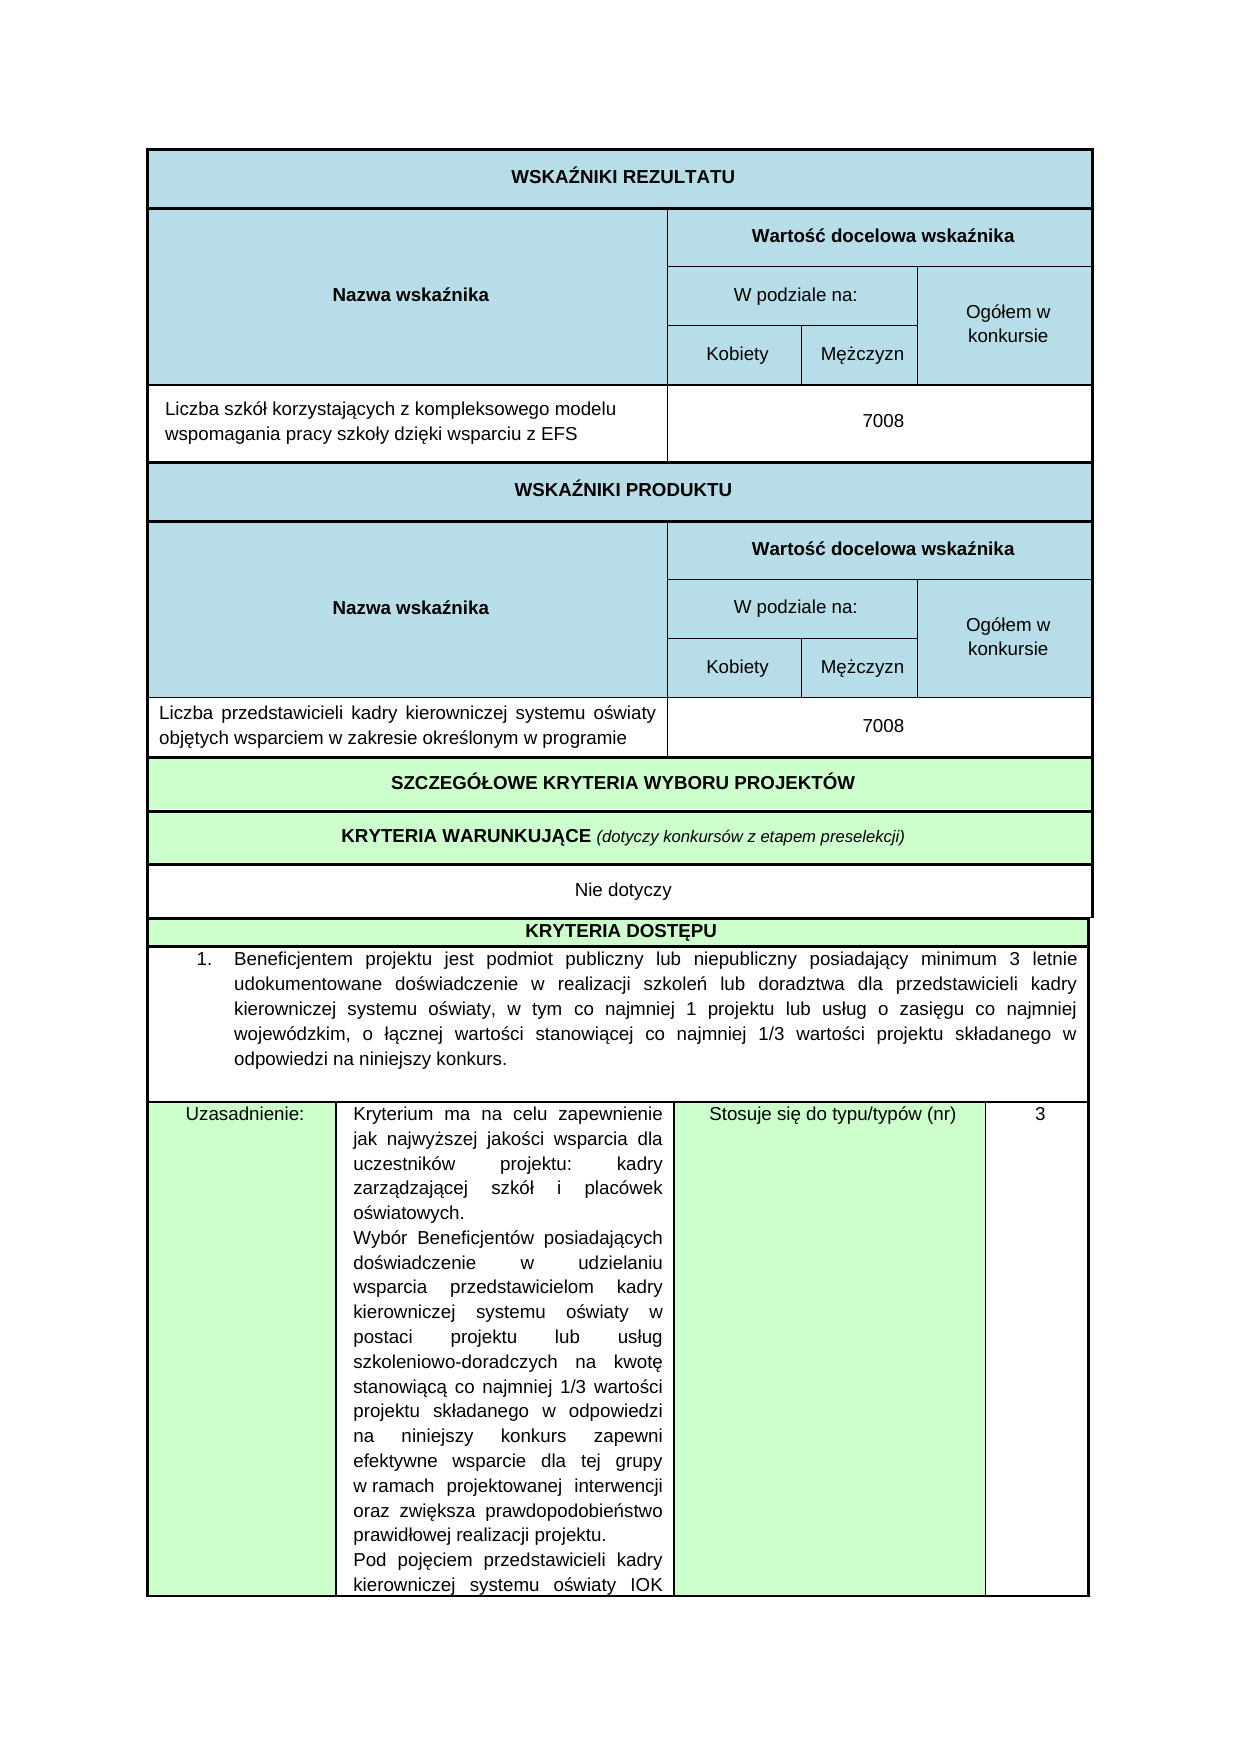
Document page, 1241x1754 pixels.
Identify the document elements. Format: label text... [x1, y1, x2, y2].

table_cell Ogółem w konkursie [918, 267, 1091, 384]
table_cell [337, 1103, 673, 1595]
table_cell Wartość docelowa wskaźnika [668, 523, 1091, 579]
table_cell 7008 [668, 698, 1091, 756]
table_cell 7008 [668, 386, 1091, 461]
table_cell 3 [986, 1103, 1087, 1595]
table_cell Uzasadnienie: [149, 1103, 335, 1595]
table_cell Wartość docelowa wskaźnika [668, 210, 1091, 266]
table_cell Mężczyzn [802, 326, 917, 384]
table_cell W podziale na: [668, 580, 917, 638]
table_cell Nazwa wskaźnika [149, 210, 667, 384]
table_cell KRYTERIA WARUNKUJĄCE (dotyczy konkursów z etapem preselekcji) [149, 813, 1091, 863]
table_cell Nazwa wskaźnika [149, 523, 667, 697]
table_cell W podziale na: [668, 267, 917, 325]
table_cell KRYTERIA DOSTĘPU [149, 920, 1087, 945]
table_cell Mężczyzn [802, 639, 917, 697]
table_cell Nie dotyczy [149, 866, 1091, 917]
table_cell Kobiety [668, 639, 801, 697]
table_cell WSKAŹNIKI REZULTATU [149, 151, 1091, 207]
table_cell Liczba szkół korzystających z kompleksowego modelu wspomagania pracy szkoły dzięki wsparciu z EFS [149, 386, 667, 461]
table_cell Liczba przedstawicieli kadry kierowniczej systemu oświaty objętych wsparciem w zakresie określonym w programie [149, 698, 667, 756]
table_cell Beneficjentem projektu jest podmiot publiczny lub niepubliczny posiadający minimum 3 letnie udokumentowane doświadczenie w realizacji szkoleń lub doradztwa dla przedstawicieli kadry kierowniczej systemu oświaty, w tym co najmniej 1 projektu lub usług o zasięgu co najmniej wojewódzkim, o łącznej wartości stanowiącej co najmniej 1/3 wartości projektu składanego w odpowiedzi na niniejszy konkurs. [149, 948, 1087, 1101]
table_cell Kobiety [668, 326, 801, 384]
table_cell WSKAŹNIKI PRODUKTU [149, 464, 1091, 520]
table_cell SZCZEGÓŁOWE KRYTERIA WYBORU PROJEKTÓW [149, 759, 1091, 809]
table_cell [675, 1103, 985, 1595]
table_cell Ogółem w konkursie [918, 580, 1091, 697]
